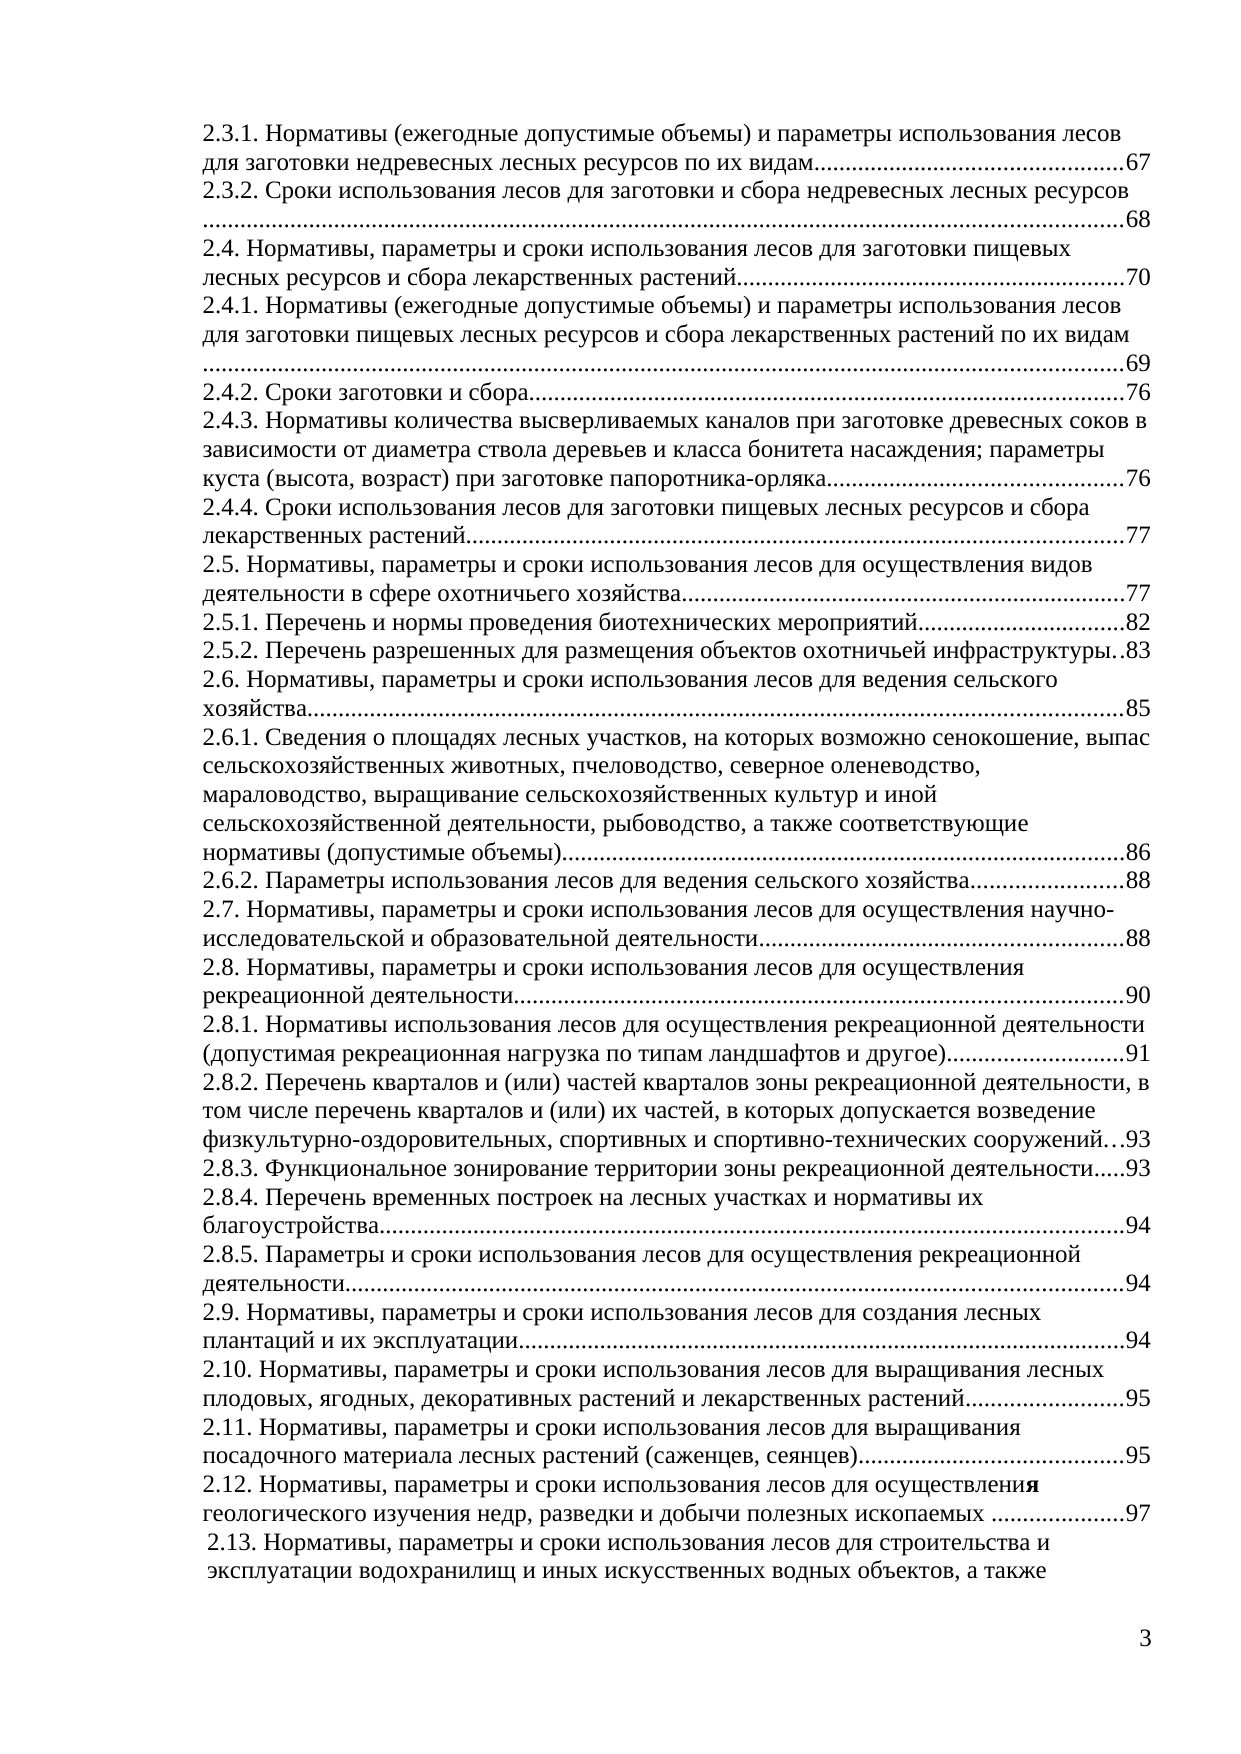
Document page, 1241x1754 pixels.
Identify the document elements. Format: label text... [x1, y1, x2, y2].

text 2.4. Нормативы, параметры и сроки использования лесов для заготовки пищевых лесных ресурсов и сбора лекарственных растений 70 [202, 233, 1152, 291]
text 2.12. Нормативы, параметры и сроки использования лесов для осуществления геологического изучения недр, разведки и добычи полезных ископаемых 97 [202, 1469, 1152, 1527]
text 2.8. Нормативы, параметры и сроки использования лесов для осуществления рекреационной деятельности 90 [202, 952, 1152, 1009]
text 2.5.2. Перечень разрешенных для размещения объектов охотничьей инфраструктуры 83 [202, 636, 1152, 664]
text 2.6.2. Параметры использования лесов для ведения сельского хозяйства 88 [202, 866, 1152, 894]
text 2.8.2. Перечень кварталов и (или) частей кварталов зоны рекреационной деятельности, в том числе перечень кварталов и (или) их частей, в которых допускается возведение физкультурно-оздоровительных, спортивных и спортивно-технических сооружений 93 [202, 1067, 1152, 1153]
text 2.8.5. Параметры и сроки использования лесов для осуществления рекреационной деятельности 94 [202, 1239, 1152, 1297]
text 2.5.1. Перечень и нормы проведения биотехнических мероприятий 82 [202, 607, 1152, 636]
text 2.6. Нормативы, параметры и сроки использования лесов для ведения сельского хозяйства 85 [202, 664, 1152, 722]
text 2.8.4. Перечень временных построек на лесных участках и нормативы их благоустройства 94 [202, 1182, 1152, 1239]
text 2.3.1. Нормативы (ежегодные допустимые объемы) и параметры использования лесов для заготовки недревесных лесных ресурсов по их видам 67 [202, 118, 1152, 176]
text 2.4.2. Сроки заготовки и сбора 76 [202, 377, 1152, 406]
text 2.3.2. Сроки использования лесов для заготовки и сбора недревесных лесных ресурсов 68 [202, 176, 1152, 233]
text 2.8.1. Нормативы использования лесов для осуществления рекреационной деятельности (допустимая рекреационная нагрузка по типам ландшафтов и другое) 91 [202, 1009, 1152, 1067]
text 2.5. Нормативы, параметры и сроки использования лесов для осуществления видов деятельности в сфере охотничьего хозяйства 77 [202, 549, 1152, 607]
text 2.4.4. Сроки использования лесов для заготовки пищевых лесных ресурсов и сбора лекарственных растений 77 [202, 492, 1152, 549]
text 2.6.1. Сведения о площадях лесных участков, на которых возможно сенокошение, выпас сельскохозяйственных животных, пчеловодство, северное оленеводство, мараловодство, выращивание сельскохозяйственных культур и иной сельскохозяйственной деятельности, рыбоводство, а также соответствующие нормативы (допустимые объемы) 86 [202, 722, 1152, 866]
text 2.4.3. Нормативы количества высверливаемых каналов при заготовке древесных соков в зависимости от диаметра ствола деревьев и класса бонитета насаждения; параметры куста (высота, возраст) при заготовке папоротника-орляка 76 [202, 406, 1152, 492]
text 2.8.3. Функциональное зонирование территории зоны рекреационной деятельности 93 [202, 1153, 1152, 1182]
text 2.4.1. Нормативы (ежегодные допустимые объемы) и параметры использования лесов для заготовки пищевых лесных ресурсов и сбора лекарственных растений по их видам 69 [202, 291, 1152, 377]
text 2.11. Нормативы, параметры и сроки использования лесов для выращивания посадочного материала лесных растений (саженцев, сеянцев) 95 [202, 1412, 1152, 1469]
text 2.10. Нормативы, параметры и сроки использования лесов для выращивания лесных плодовых, ягодных, декоративных растений и лекарственных растений 95 [202, 1354, 1152, 1412]
text 2.9. Нормативы, параметры и сроки использования лесов для создания лесных плантаций и их эксплуатации 94 [202, 1297, 1152, 1354]
text 2.7. Нормативы, параметры и сроки использования лесов для осуществления научно-исследовательской и образовательной деятельности 88 [202, 894, 1152, 952]
